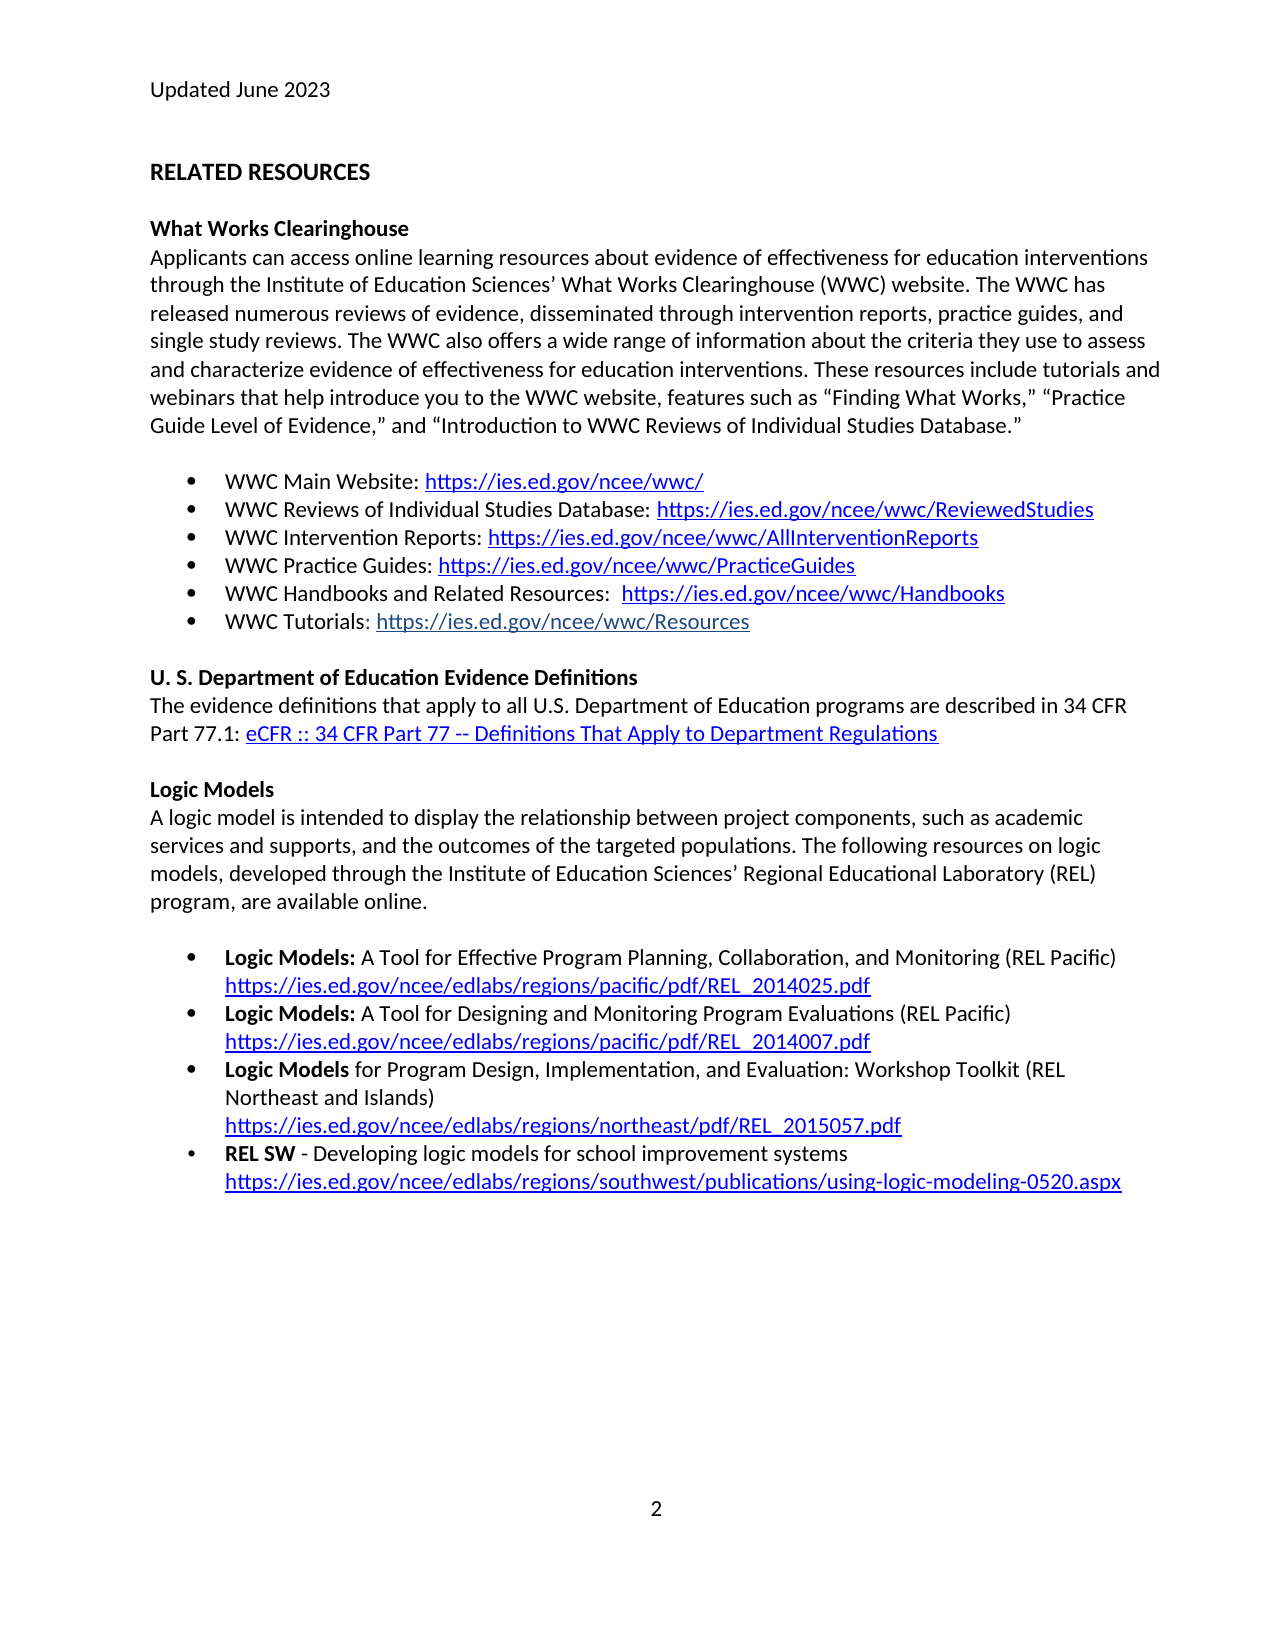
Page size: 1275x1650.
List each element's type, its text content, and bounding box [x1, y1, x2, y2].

list WWC Intervention Reports: https://ies.ed.gov/ncee/wwc/AllInterventionReports [187, 523, 1162, 551]
text RELATED RESOURCES [150, 156, 1162, 187]
list WWC Reviews of Individual Studies Database: https://ies.ed.gov/ncee/wwc/ReviewedStudies [187, 495, 1162, 523]
list WWC Practice Guides: https://ies.ed.gov/ncee/wwc/PracticeGuides [187, 551, 1162, 579]
text What Works Clearinghouse [150, 214, 1162, 243]
text U. S. Department of Education Evidence Definitions [150, 663, 1162, 691]
text https://ies.ed.gov/ncee/edlabs/regions/pacific/pdf/REL_2014025.pdf [225, 971, 1162, 999]
text A logic model is intended to display the relationship between project components, such as academic services and supports, and the outcomes of the targeted populations. The following resources on logic models, developed through the Institute of Education Sciences’ Regional Educational Laboratory (REL) program, are available online. [150, 803, 1162, 915]
text Logic Models [150, 775, 1162, 803]
list WWC Handbooks and Related Resources: https://ies.ed.gov/ncee/wwc/Handbooks [187, 579, 1162, 607]
text https://ies.ed.gov/ncee/edlabs/regions/pacific/pdf/REL_2014007.pdf [225, 1027, 1162, 1055]
list Logic Models: A Tool for Effective Program Planning, Collaboration, and Monitoring (REL Pacific) [187, 943, 1162, 971]
text The evidence definitions that apply to all U.S. Department of Education programs are described in 34 CFR Part 77.1: eCFR :: 34 CFR Part 77 -- Definitions That Apply to Department Regulations [150, 691, 1162, 747]
text https://ies.ed.gov/ncee/edlabs/regions/southwest/publications/using-logic-modeling-0520.aspx [225, 1167, 1162, 1195]
list Logic Models for Program Design, Implementation, and Evaluation: Workshop Toolkit (REL Northeast and Islands) [187, 1055, 1162, 1111]
list Logic Models: A Tool for Designing and Monitoring Program Evaluations (REL Pacific) [187, 999, 1162, 1027]
list WWC Tutorials: https://ies.ed.gov/ncee/wwc/Resources [187, 607, 1162, 635]
list WWC Main Website: https://ies.ed.gov/ncee/wwc/ [187, 467, 1162, 495]
text Applicants can access online learning resources about evidence of effectiveness for education interventions through the Institute of Education Sciences’ What Works Clearinghouse (WWC) website. The WWC has released numerous reviews of evidence, disseminated through intervention reports, practice guides, and single study reviews. The WWC also offers a wide range of information about the criteria they use to assess and characterize evidence of effectiveness for education interventions. These resources include tutorials and webinars that help introduce you to the WWC website, features such as “Finding What Works,” “Practice Guide Level of Evidence,” and “Introduction to WWC Reviews of Individual Studies Database.” [150, 243, 1162, 439]
text https://ies.ed.gov/ncee/edlabs/regions/northeast/pdf/REL_2015057.pdf [225, 1111, 1162, 1139]
list REL SW - Developing logic models for school improvement systems [187, 1139, 1162, 1167]
